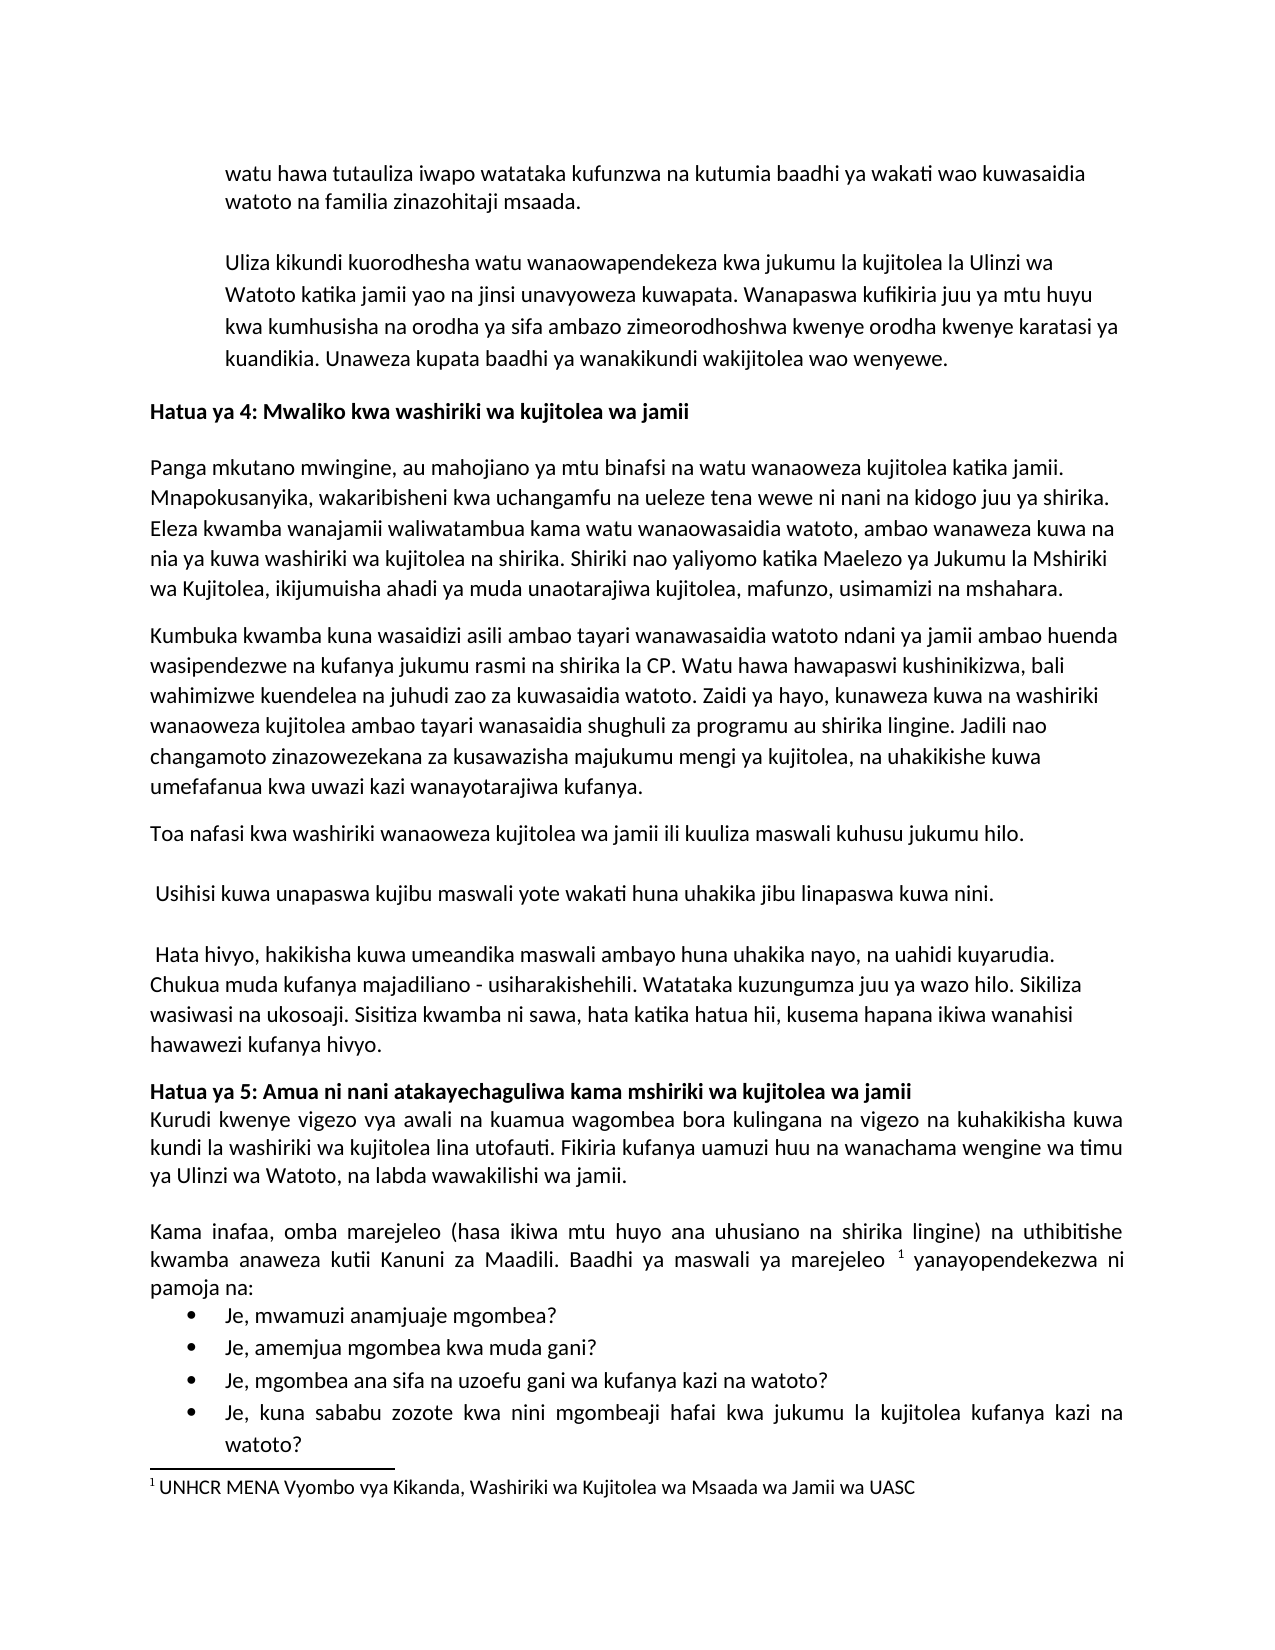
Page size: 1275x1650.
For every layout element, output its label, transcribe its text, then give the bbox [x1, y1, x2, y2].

text Hatua ya 5: Amua ni nani atakayechaguliwa kama mshiriki wa kujitolea wa jamii [150, 1077, 1125, 1105]
text Hatua ya 4: Mwaliko kwa washiriki wa kujitolea wa jamii [150, 397, 1125, 425]
list Je, mwamuzi anamjuaje mgombea? [187, 1301, 1125, 1329]
list Je, mgombea ana sifa na uzoefu gani wa kufanya kazi na watoto? [187, 1366, 1125, 1394]
text Toa nafasi kwa washiriki wanaoweza kujitolea wa jamii ili kuuliza maswali kuhusu jukumu hilo. Usihisi kuwa unapaswa kujibu maswali yote wakati huna uhakika jibu linapaswa kuwa nini. Hata hivyo, hakikisha kuwa umeandika maswali ambayo huna uhakika nayo, na uahidi kuyarudia. Chukua muda kufanya majadiliano - usiharakishehili. Watataka kuzungumza juu ya wazo hilo. Sikiliza wasiwasi na ukosoaji. Sisitiza kwamba ni sawa, hata katika hatua hii, kusema hapana ikiwa wanahisi hawawezi kufanya hivyo. [150, 819, 1125, 1058]
list Je, amemjua mgombea kwa muda gani? [187, 1333, 1125, 1362]
list Je, kuna sababu zozote kwa nini mgombeaji hafai kwa jukumu la kujitolea kufanya kazi na watoto? [187, 1398, 1125, 1458]
text Kama inafaa, omba marejeleo (hasa ikiwa mtu huyo ana uhusiano na shirika lingine) na uthibitishe kwamba anaweza kutii Kanuni za Maadili. Baadhi ya maswali ya marejeleo yanayopendekezwa ni pamoja na: [150, 1217, 1125, 1301]
text Uliza kikundi kuorodhesha watu wanaowapendekeza kwa jukumu la kujitolea la Ulinzi wa Watoto katika jamii yao na jinsi unavyoweza kuwapata. Wanapaswa kufikiria juu ya mtu huyu kwa kumhusisha na orodha ya sifa ambazo zimeorodhoshwa kwenye orodha kwenye karatasi ya kuandikia. Unaweza kupata baadhi ya wanakikundi wakijitolea wao wenyewe. [225, 248, 1125, 372]
text Panga mkutano mwingine, au mahojiano ya mtu binafsi na watu wanaoweza kujitolea katika jamii. Mnapokusanyika, wakaribisheni kwa uchangamfu na ueleze tena wewe ni nani na kidogo juu ya shirika. Eleza kwamba wanajamii waliwatambua kama watu wanaowasaidia watoto, ambao wanaweza kuwa na nia ya kuwa washiriki wa kujitolea na shirika. Shiriki nao yaliyomo katika Maelezo ya Jukumu la Mshiriki wa Kujitolea, ikijumuisha ahadi ya muda unaotarajiwa kujitolea, mafunzo, usimamizi na mshahara. [150, 453, 1125, 602]
text Kumbuka kwamba kuna wasaidizi asili ambao tayari wanawasaidia watoto ndani ya jamii ambao huenda wasipendezwe na kufanya jukumu rasmi na shirika la CP. Watu hawa hawapaswi kushinikizwa, bali wahimizwe kuendelea na juhudi zao za kuwasaidia watoto. Zaidi ya hayo, kunaweza kuwa na washiriki wanaoweza kujitolea ambao tayari wanasaidia shughuli za programu au shirika lingine. Jadili nao changamoto zinazowezekana za kusawazisha majukumu mengi ya kujitolea, na uhakikishe kuwa umefafanua kwa uwazi kazi wanayotarajiwa kufanya. [150, 621, 1125, 800]
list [187, 159, 1125, 215]
text Kurudi kwenye vigezo vya awali na kuamua wagombea bora kulingana na vigezo na kuhakikisha kuwa kundi la washiriki wa kujitolea lina utofauti. Fikiria kufanya uamuzi huu na wanachama wengine wa timu ya Ulinzi wa Watoto, na labda wawakilishi wa jamii. [150, 1105, 1125, 1189]
